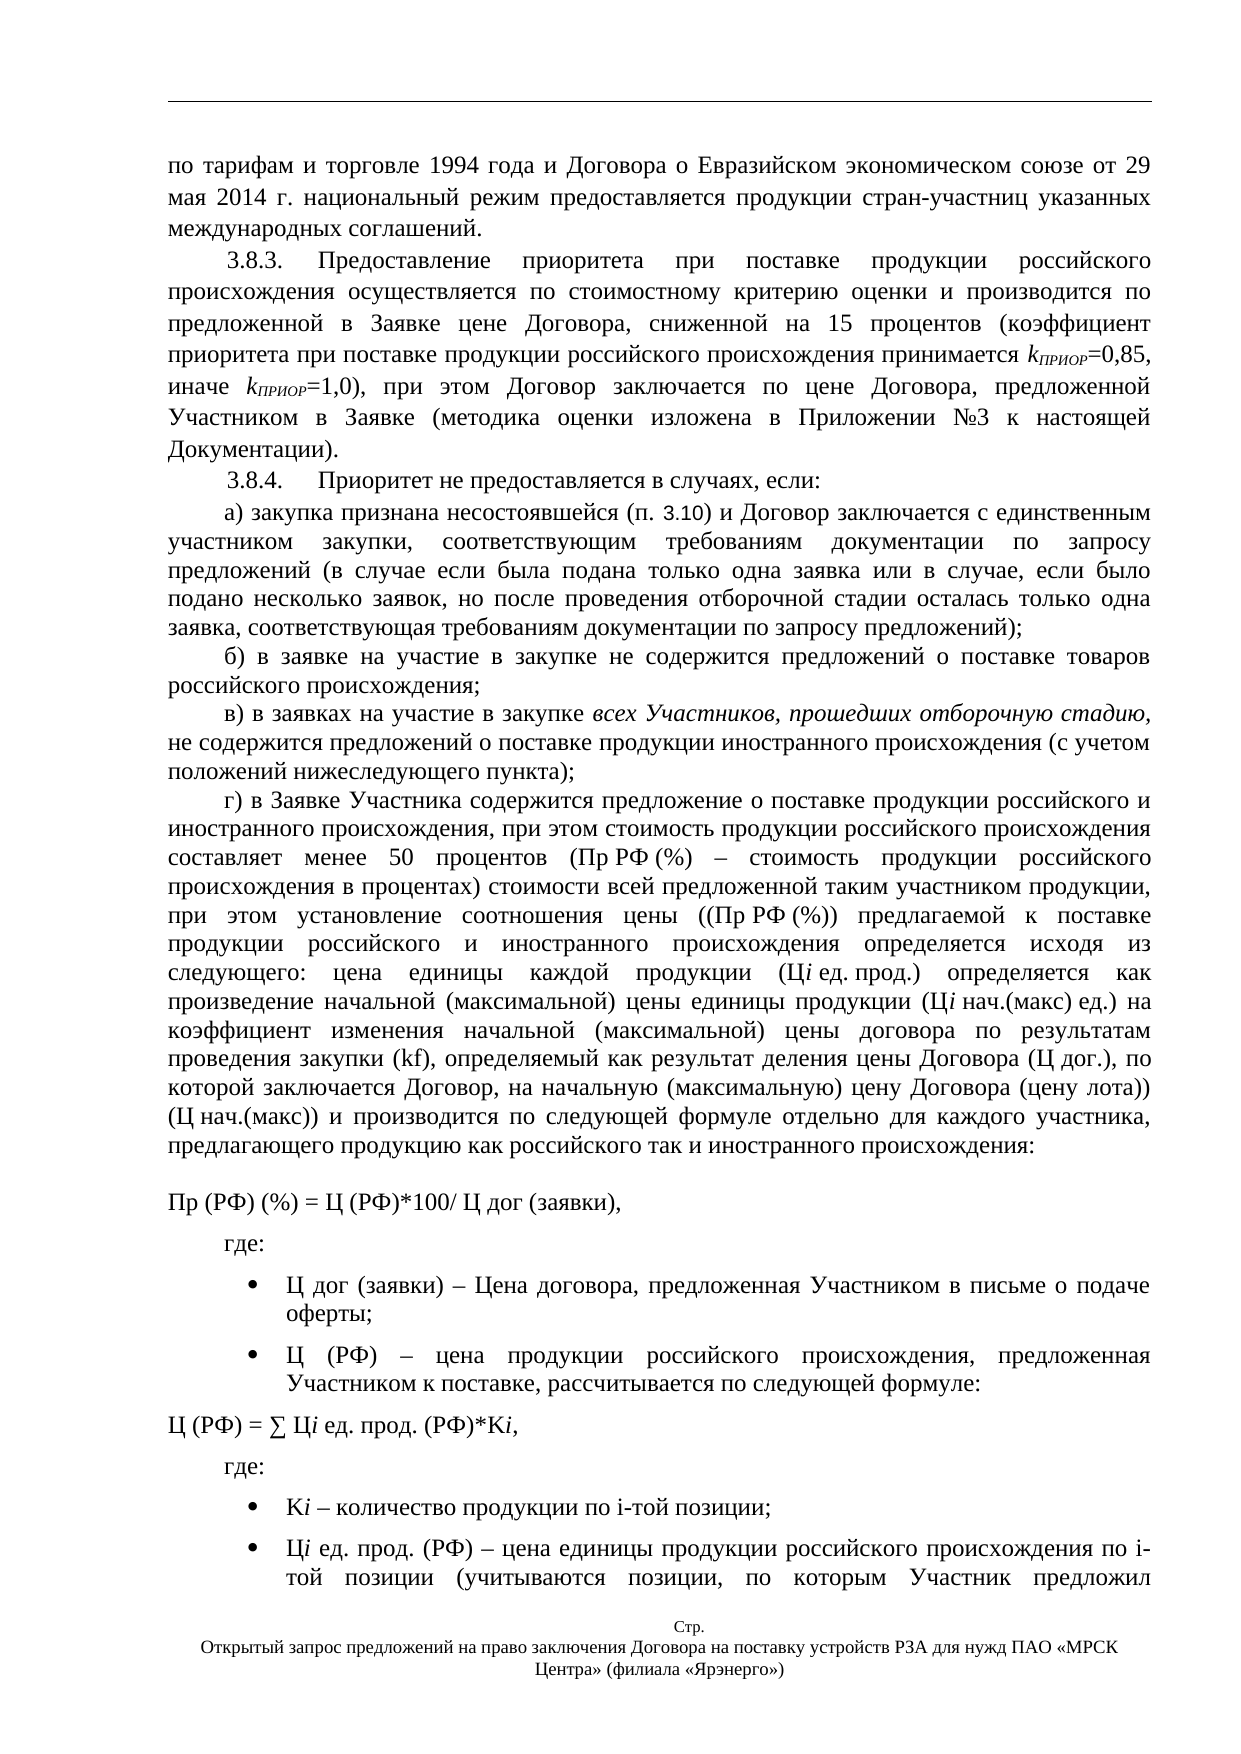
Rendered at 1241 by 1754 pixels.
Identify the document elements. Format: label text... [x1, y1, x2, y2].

text б) в заявке на участие в закупке не содержится предложений о поставке товаров российского происхождения; [168, 641, 1152, 698]
list Ц (РФ) = ∑ Цi ед. прод. (РФ)*Ki, [168, 1410, 1152, 1438]
list Ki – количество продукции по i-той позиции; [248, 1492, 1152, 1521]
text в) в заявках на участие в закупке всех Участников, прошедших отборочную стадию, не содержится предложений о поставке продукции иностранного происхождения (с учетом положений нижеследующего пункта); [168, 698, 1152, 785]
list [168, 150, 1152, 242]
list Пр (РФ) (%) = Ц (РФ)*100/ Ц дог (заявки), [168, 1187, 1152, 1216]
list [248, 1533, 1152, 1591]
list Предоставление приоритета при поставке продукции российского происхождения осуществляется по стоимостному критерию оценки и производится по предложенной в Заявке цене Договора, сниженной на 15 процентов (коэффициент приоритета при поставке продукции российского происхождения принимается kПРИОР=0,85, иначе kПРИОР=1,0), при этом Договор заключается по цене Договора, предложенной Участником в Заявке (методика оценки изложена в Приложении №3 к настоящей Документации). [168, 245, 1152, 463]
list Ц (РФ) – цена продукции российского происхождения, предложенная Участником к поставке, рассчитывается по следующей формуле: [248, 1340, 1152, 1397]
text а) закупка признана несостоявшейся (п. 3.10) и Договор заключается с единственным участником закупки, соответствующим требованиям документации по запросу предложений (в случае если была подана только одна заявка или в случае, если было подано несколько заявок, но после проведения отборочной стадии осталась только одна заявка, соответствующая требованиям документации по запросу предложений); [168, 497, 1152, 641]
list где: [224, 1228, 1152, 1257]
list Ц дог (заявки) – Цена договора, предложенная Участником в письме о подаче оферты; [248, 1270, 1152, 1327]
list где: [224, 1451, 1152, 1480]
text г) в Заявке Участника содержится предложение о поставке продукции российского и иностранного происхождения, при этом стоимость продукции российского происхождения составляет менее 50 процентов (Пр РФ (%) – стоимость продукции российского происхождения в процентах) стоимости всей предложенной таким участником продукции, при этом установление соотношения цены ((Пр РФ (%)) предлагаемой к поставке продукции российского и иностранного происхождения определяется исходя из следующего: цена единицы каждой продукции (Цi ед. прод.) определяется как произведение начальной (максимальной) цены единицы продукции (Цi нач.(макс) ед.) на коэффициент изменения начальной (максимальной) цены договора по результатам проведения закупки (kf), определяемый как результат деления цены Договора (Ц дог.), по которой заключается Договор, на начальную (максимальную) цену Договора (цену лота)) (Ц нач.(макс)) и производится по следующей формуле отдельно для каждого участника, предлагающего продукцию как российского так и иностранного происхождения: [168, 785, 1152, 1158]
list Приоритет не предоставляется в случаях, если: [168, 466, 1152, 494]
